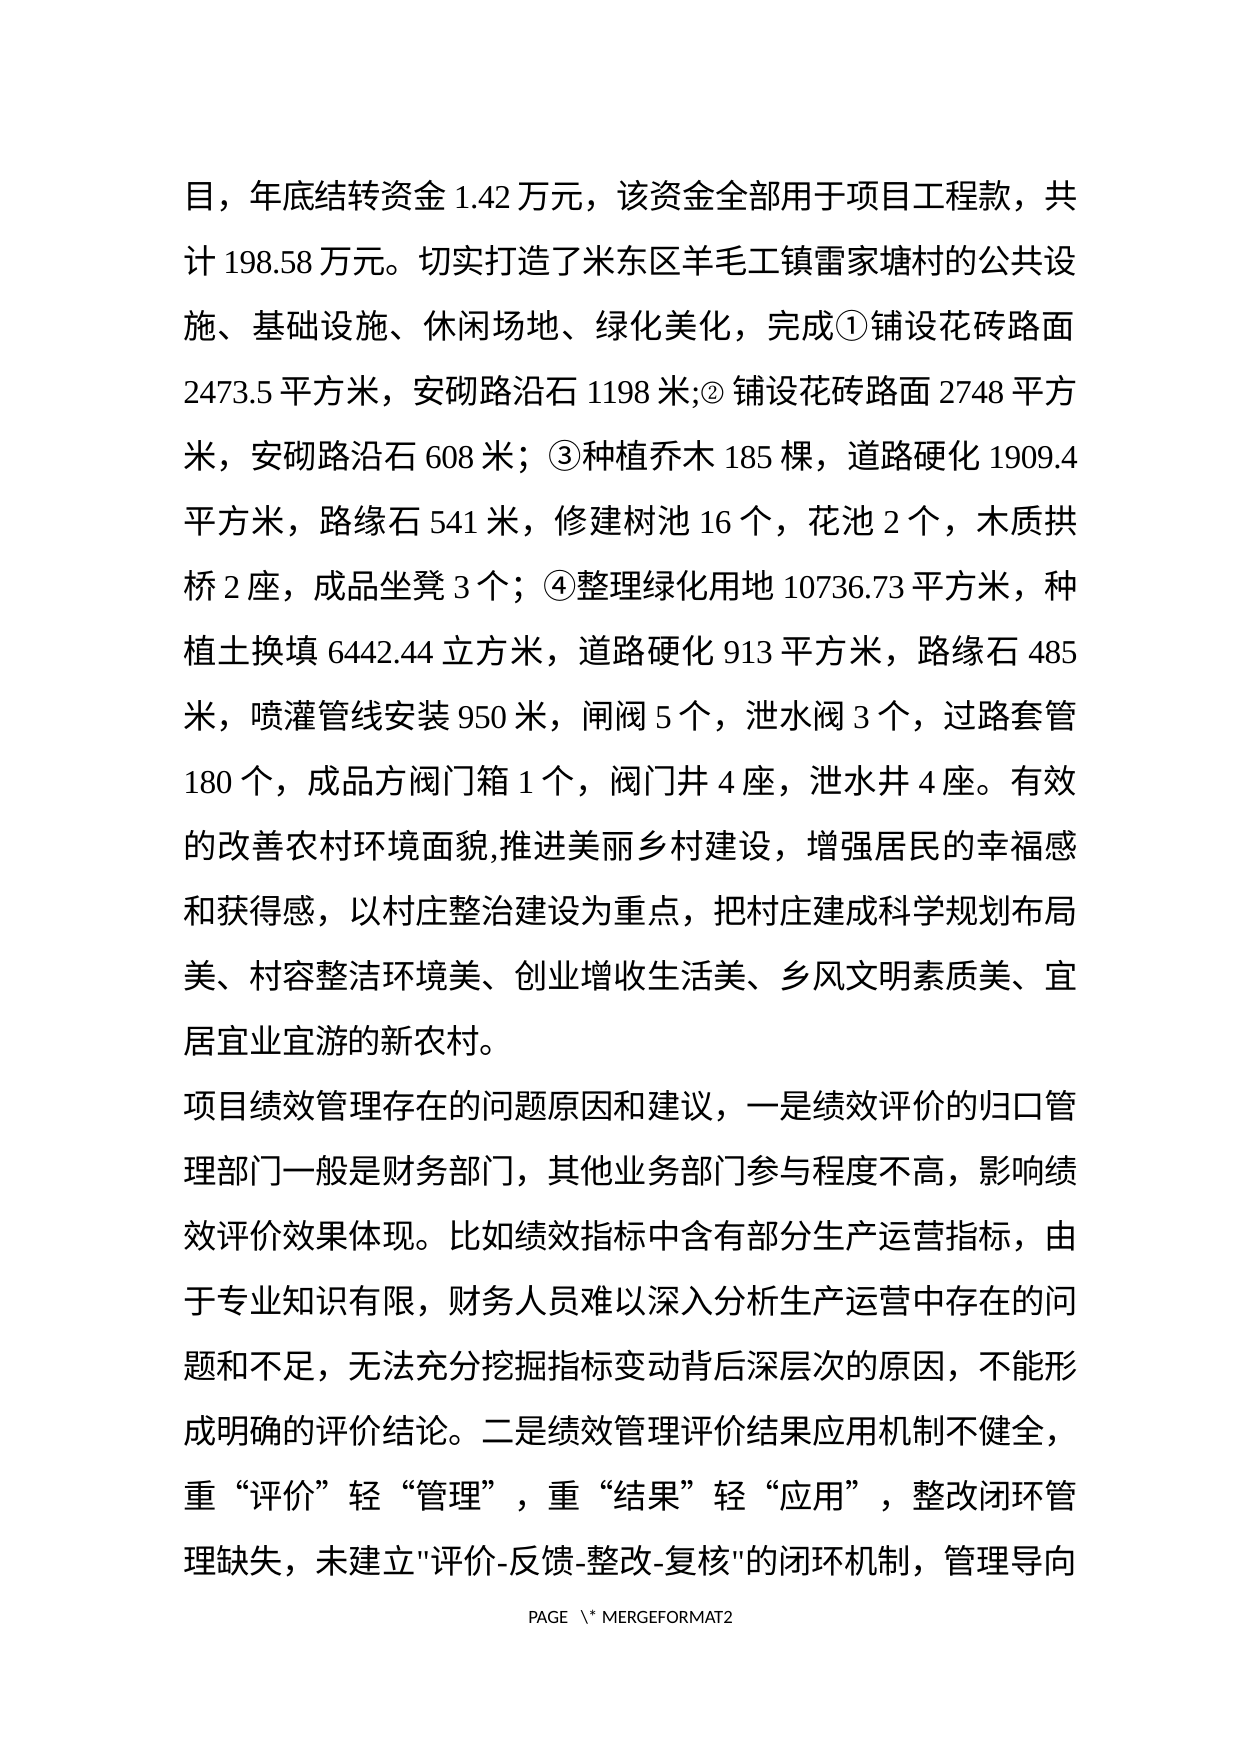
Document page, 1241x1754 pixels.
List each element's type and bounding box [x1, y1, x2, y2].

text [183, 162, 1078, 1592]
